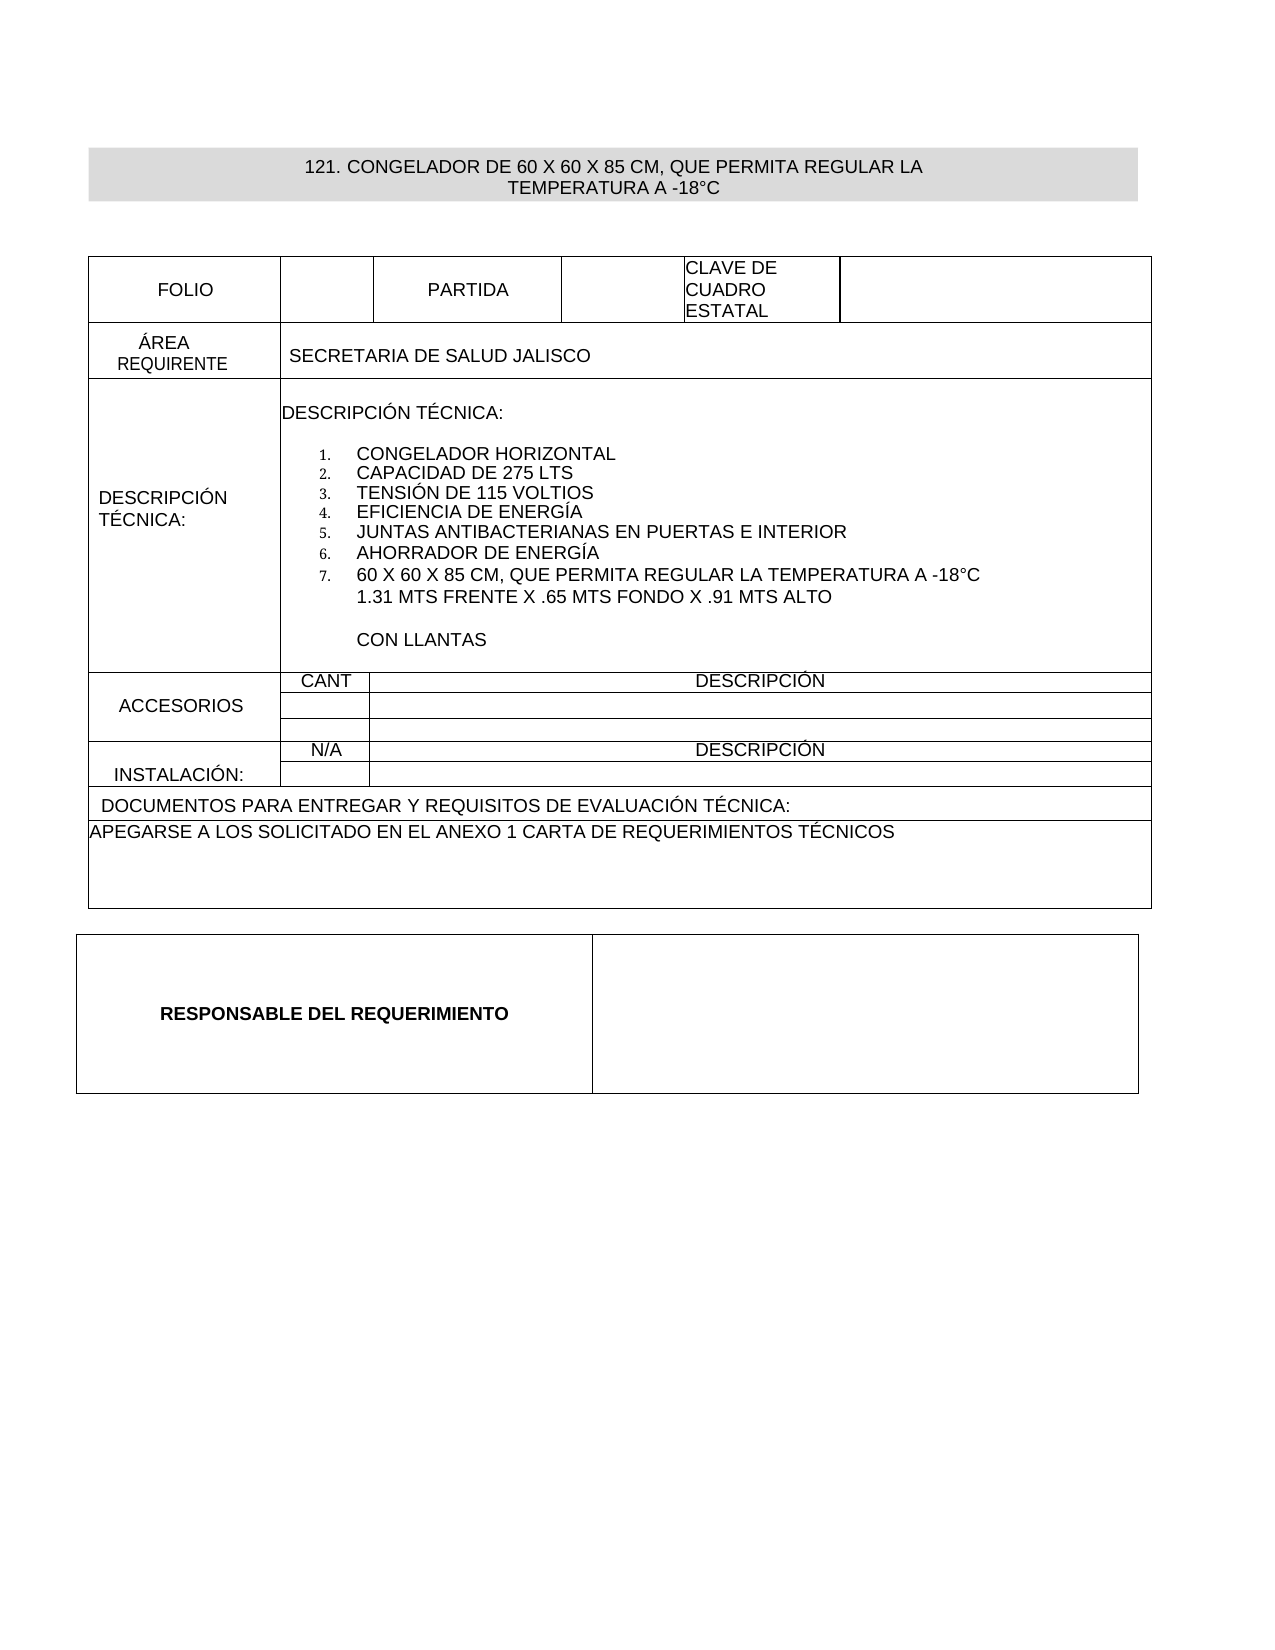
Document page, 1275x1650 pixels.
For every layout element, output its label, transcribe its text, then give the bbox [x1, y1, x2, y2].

table_header [281, 257, 373, 322]
table_cell [370, 762, 1151, 786]
table_cell DESCRIPCIÓN TÉCNICA: [89, 379, 280, 672]
table_cell ÁREA REQUIRENTE [89, 323, 280, 378]
table_cell [370, 719, 1151, 741]
table_cell N/A [281, 742, 369, 761]
table_header FOLIO [89, 257, 280, 322]
table_cell DESCRIPCIÓN [370, 673, 1151, 692]
table_header [841, 257, 1151, 322]
table_header RESPONSABLE DEL REQUERIMIENTO [77, 935, 592, 1093]
table_cell INSTALACIÓN: [89, 742, 280, 786]
table_cell DOCUMENTOS PARA ENTREGAR Y REQUISITOS DE EVALUACIÓN TÉCNICA: [89, 787, 1151, 820]
table_header [562, 257, 684, 322]
table_cell DESCRIPCIÓN [370, 742, 1151, 761]
table_cell DESCRIPCIÓN TÉCNICA: CONGELADOR HORIZONTAL CAPACIDAD DE 275 LTS TENSIÓN DE 115 VOLTIOS EFICIENCIA DE ENERGÍA JUNTAS ANTIBACTERIANAS EN PUERTAS E INTERIOR AHORRADOR DE ENERGÍA 60 X 60 X 85 CM, QUE PERMITA REGULAR LA TEMPERATURA A -18°C 1.31 MTS FRENTE X .65 MTS FONDO X .91 MTS ALTO CON LLANTAS [281, 379, 1151, 672]
table_cell APEGARSE A LOS SOLICITADO EN EL ANEXO 1 CARTA DE REQUERIMIENTOS TÉCNICOS [89, 821, 1151, 908]
table_header CLAVE DE CUADRO ESTATAL [685, 257, 839, 322]
table_cell [370, 693, 1151, 718]
table_cell SECRETARIA DE SALUD JALISCO [281, 323, 1151, 378]
table_cell ACCESORIOS [89, 673, 280, 741]
table_header PARTIDA [374, 257, 561, 322]
table_cell [281, 762, 369, 786]
table_cell [281, 693, 369, 718]
table_header [593, 935, 1138, 1093]
table_cell [281, 719, 369, 741]
table_cell CANT [281, 673, 369, 692]
